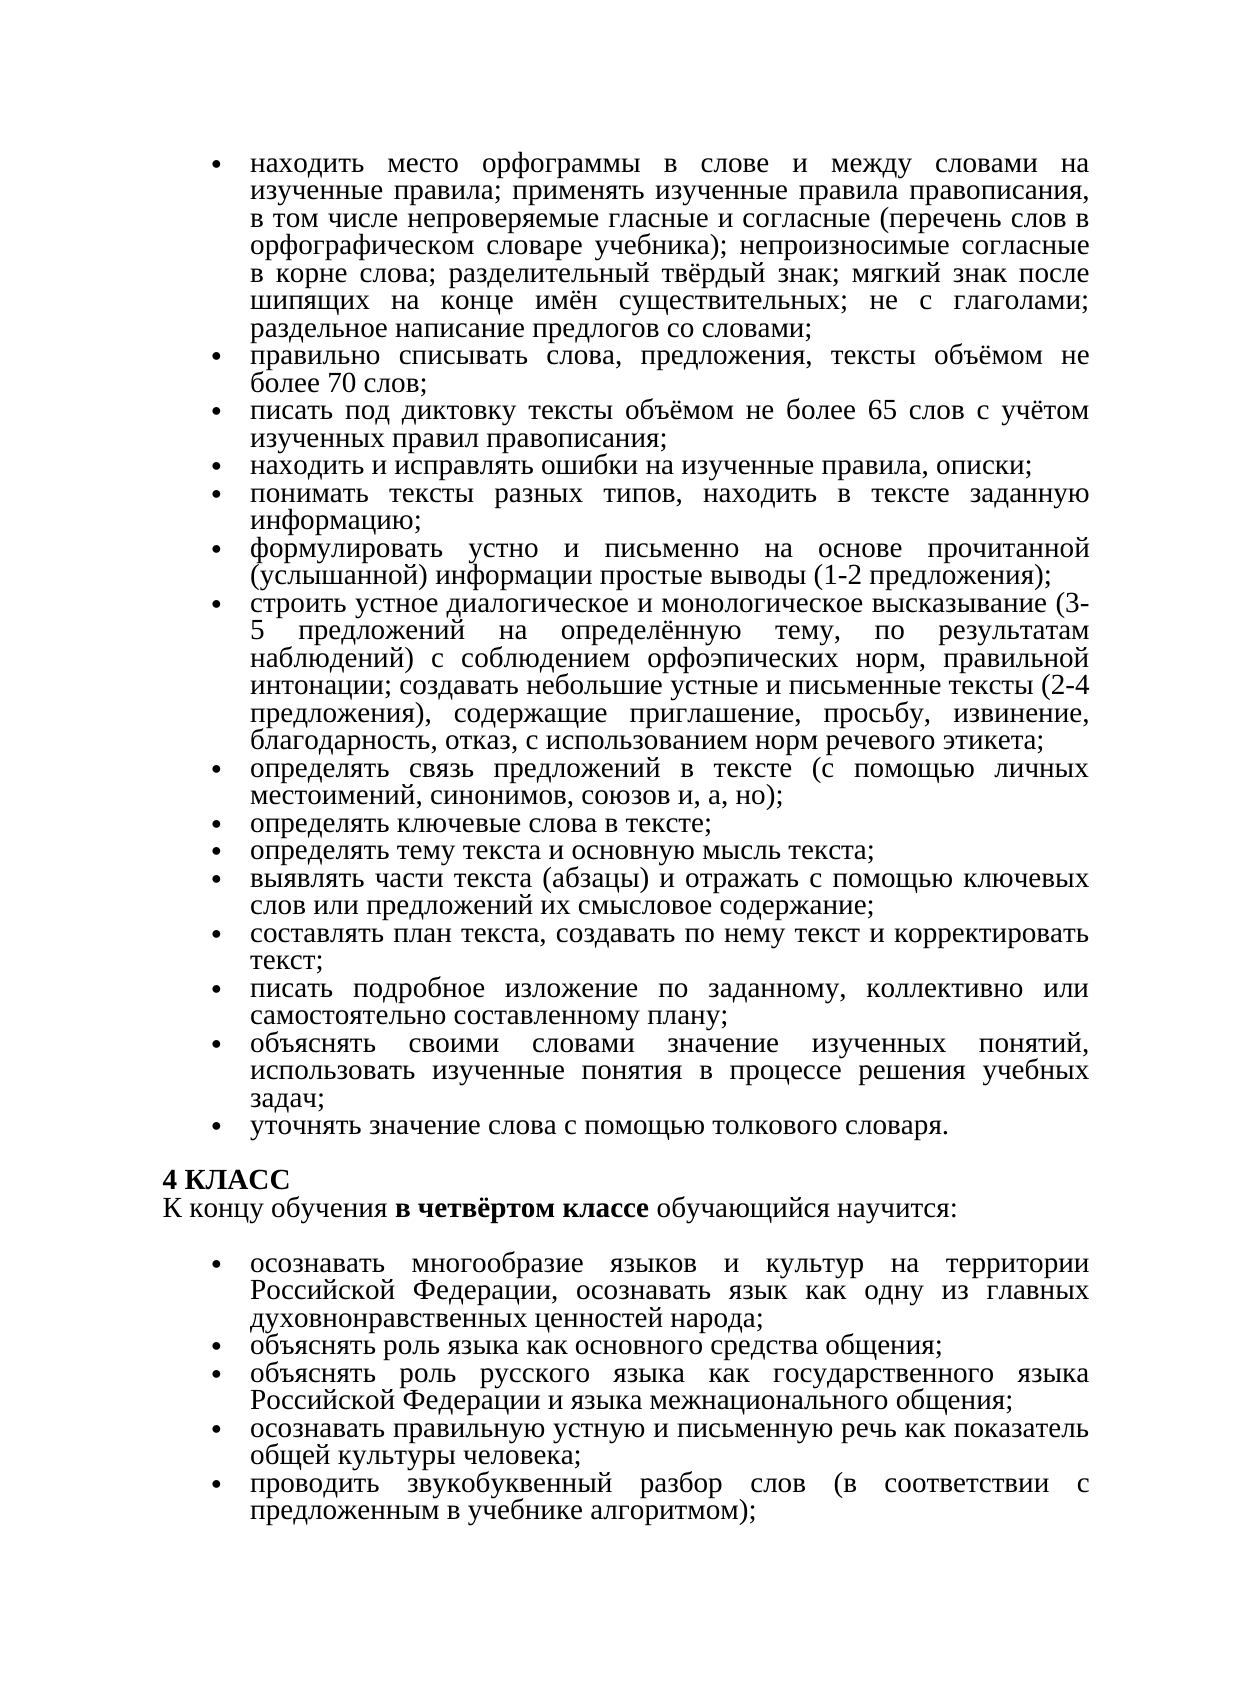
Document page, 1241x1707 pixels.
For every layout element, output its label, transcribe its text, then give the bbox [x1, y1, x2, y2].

list объяснять роль языка как основного средства общения; [212, 1332, 1090, 1360]
list определять тему текста и основную мысль текста; [212, 837, 1090, 865]
list осознавать многообразие языков и культур на территории Российской Федерации, осознавать язык как одну из главных духовнонравственных ценностей народа; [212, 1250, 1090, 1332]
list определять связь предложений в тексте (с помощью личных местоимений, синонимов, союзов и, а, но); [212, 755, 1090, 810]
list выявлять части текста (абзацы) и отражать с помощью ключевых слов или предложений их смысловое содержание; [212, 865, 1090, 920]
list писать под диктовку тексты объёмом не более 65 слов с учётом изученных правил правописания; [212, 397, 1090, 452]
list составлять план текста, создавать по нему текст и корректировать текст; [212, 920, 1090, 975]
list объяснять роль русского языка как государственного языка Российской Федерации и языка межнационального общения; [212, 1360, 1090, 1415]
list осознавать правильную устную и письменную речь как показатель общей культуры человека; [212, 1415, 1090, 1470]
list находить и исправлять ошибки на изученные правила, описки; [212, 452, 1090, 480]
list определять ключевые слова в тексте; [212, 810, 1090, 837]
list писать подробное изложение по заданному, коллективно или самостоятельно составленному плану; [212, 975, 1090, 1030]
list правильно списывать слова, предложения, тексты объёмом не более 70 слов; [212, 342, 1090, 397]
list строить устное диалогическое и монологическое высказывание (3-5 предложений на определённую тему, по результатам наблюдений) с соблюдением орфоэпических норм, правильной интонации; создавать небольшие устные и письменные тексты (2-4 предложения), содержащие приглашение, просьбу, извинение, благодарность, отказ, с использованием норм речевого этикета; [212, 590, 1090, 755]
list находить место орфограммы в слове и между словами на изученные правила; применять изученные правила правописания, в том числе непроверяемые гласные и согласные (перечень слов в орфографическом словаре учебника); непроизносимые согласные в корне слова; разделительный твёрдый знак; мягкий знак после шипящих на конце имён существительных; не с глаголами; раздельное написание предлогов со словами; [212, 150, 1090, 342]
list формулировать устно и письменно на основе прочитанной (услышанной) информации простые выводы (1-2 предложения); [212, 535, 1090, 590]
list понимать тексты разных типов, находить в тексте заданную информацию; [212, 480, 1090, 535]
text 4 КЛАСС [162, 1167, 1090, 1195]
text К концу обучения в четвёртом классе обучающийся научится: [162, 1195, 1090, 1222]
list объяснять своими словами значение изученных понятий, использовать изученные понятия в процессе решения учебных задач; [212, 1030, 1090, 1112]
list уточнять значение слова с помощью толкового словаря. [212, 1112, 1090, 1140]
list проводить звукобуквенный разбор слов (в соответствии с предложенным в учебнике алгоритмом); [212, 1470, 1090, 1525]
